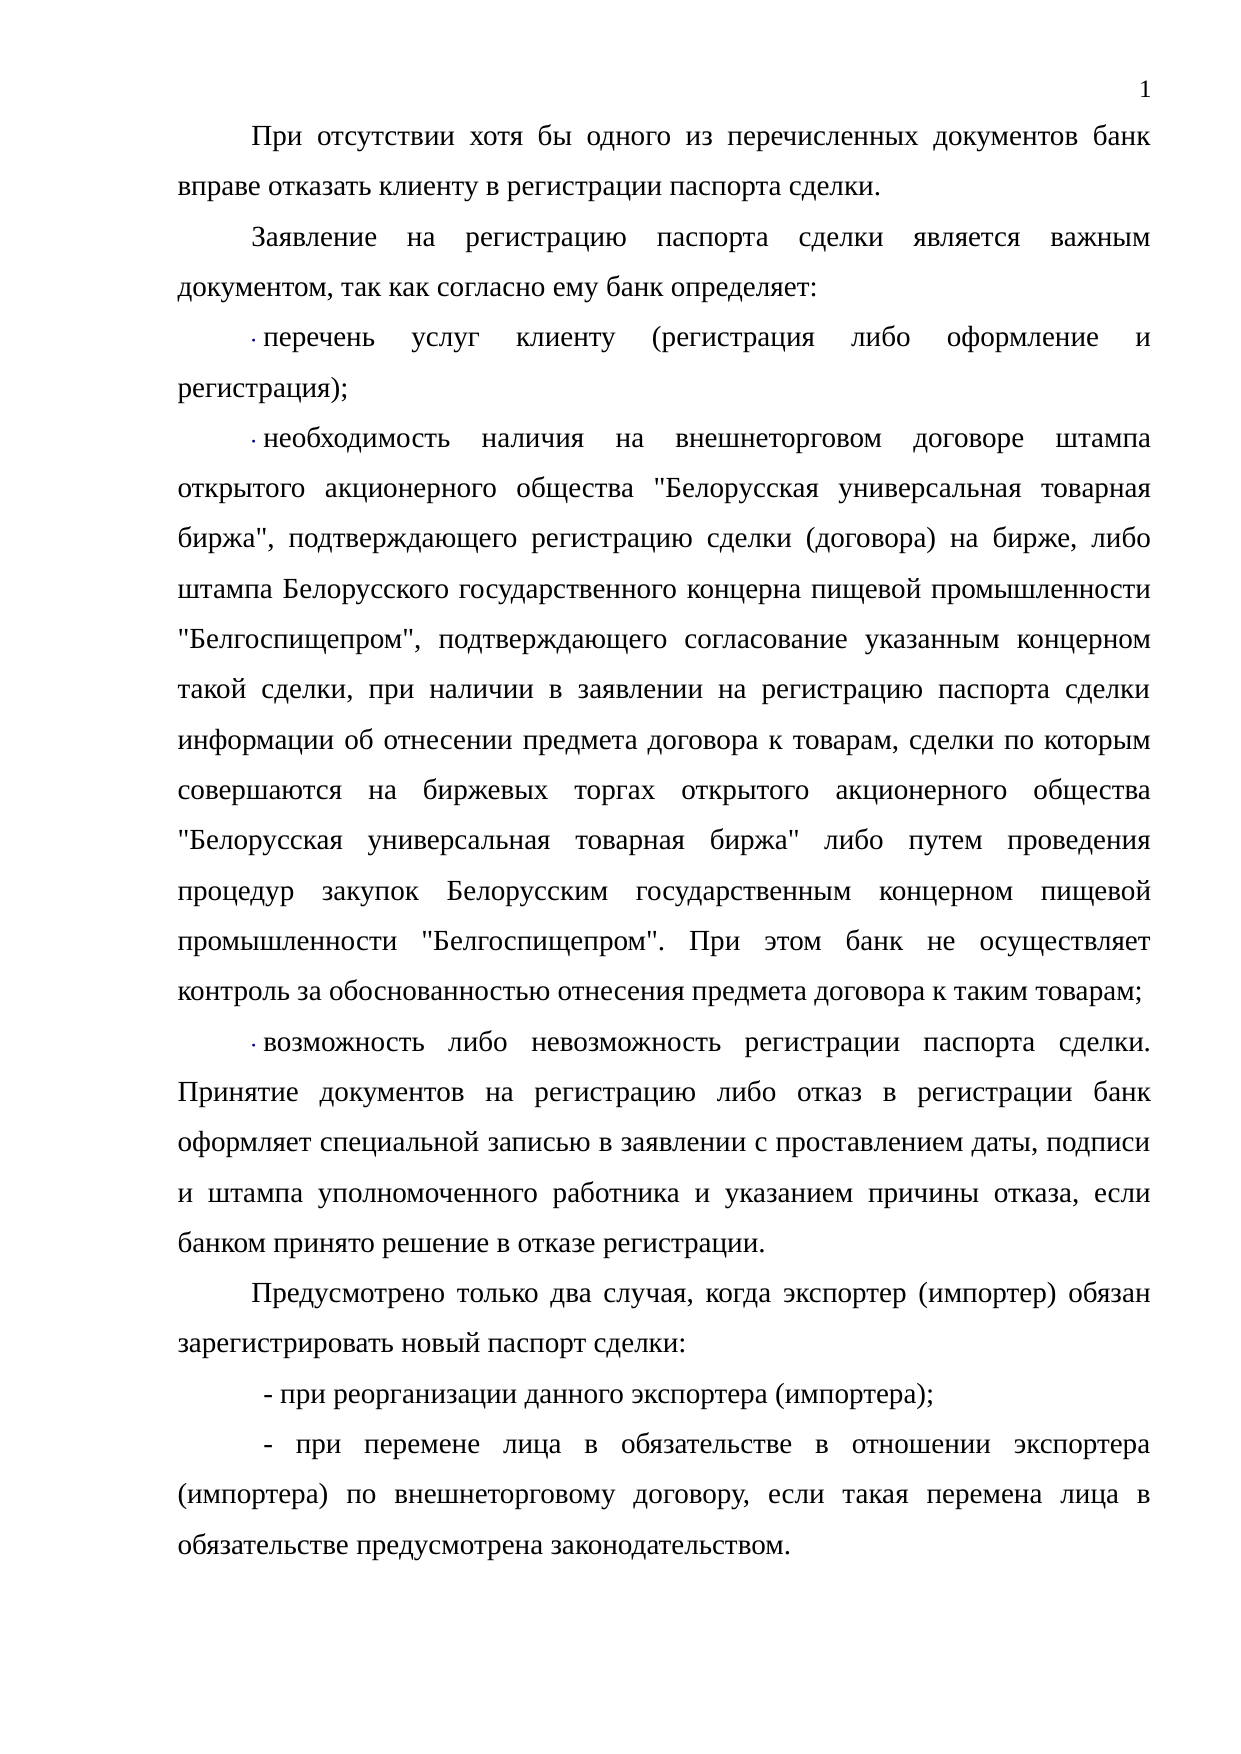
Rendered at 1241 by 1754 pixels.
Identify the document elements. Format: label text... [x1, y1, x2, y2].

text При отсутствии хотя бы одного из перечисленных документов банк вправе отказать клиенту в регистрации паспорта сделки. [177, 118, 1152, 202]
list перечень услуг клиенту (регистрация либо оформление и регистрация); [177, 319, 1152, 403]
list возможность либо невозможность регистрации паспорта сделки. Принятие документов на регистрацию либо отказ в регистрации банк оформляет специальной записью в заявлении с проставлением даты, подписи и штампа уполномоченного работника и указанием причины отказа, если банком принято решение в отказе регистрации. [177, 1024, 1152, 1258]
list - при реорганизации данного экспортера (импортера); [177, 1376, 1152, 1409]
text Заявление на регистрацию паспорта сделки является важным документом, так как согласно ему банк определяет: [177, 219, 1152, 303]
text Предусмотрено только два случая, когда экспортер (импортер) обязан зарегистрировать новый паспорт сделки: [177, 1275, 1152, 1359]
list необходимость наличия на внешнеторговом договоре штампа открытого акционерного общества "Белорусская универсальная товарная биржа", подтверждающего регистрацию сделки (договора) на бирже, либо штампа Белорусского государственного концерна пищевой промышленности "Белгоспищепром", подтверждающего согласование указанным концерном такой сделки, при наличии в заявлении на регистрацию паспорта сделки информации об отнесении предмета договора к товарам, сделки по которым совершаются на биржевых торгах открытого акционерного общества "Белорусская универсальная товарная биржа" либо путем проведения процедур закупок Белорусским государственным концерном пищевой промышленности "Белгоспищепром". При этом банк не осуществляет контроль за обоснованностью отнесения предмета договора к таким товарам; [177, 420, 1152, 1007]
list - при перемене лица в обязательстве в отношении экспортера (импортера) по внешнеторговому договору, если такая перемена лица в обязательстве предусмотрена законодательством. [177, 1426, 1152, 1560]
